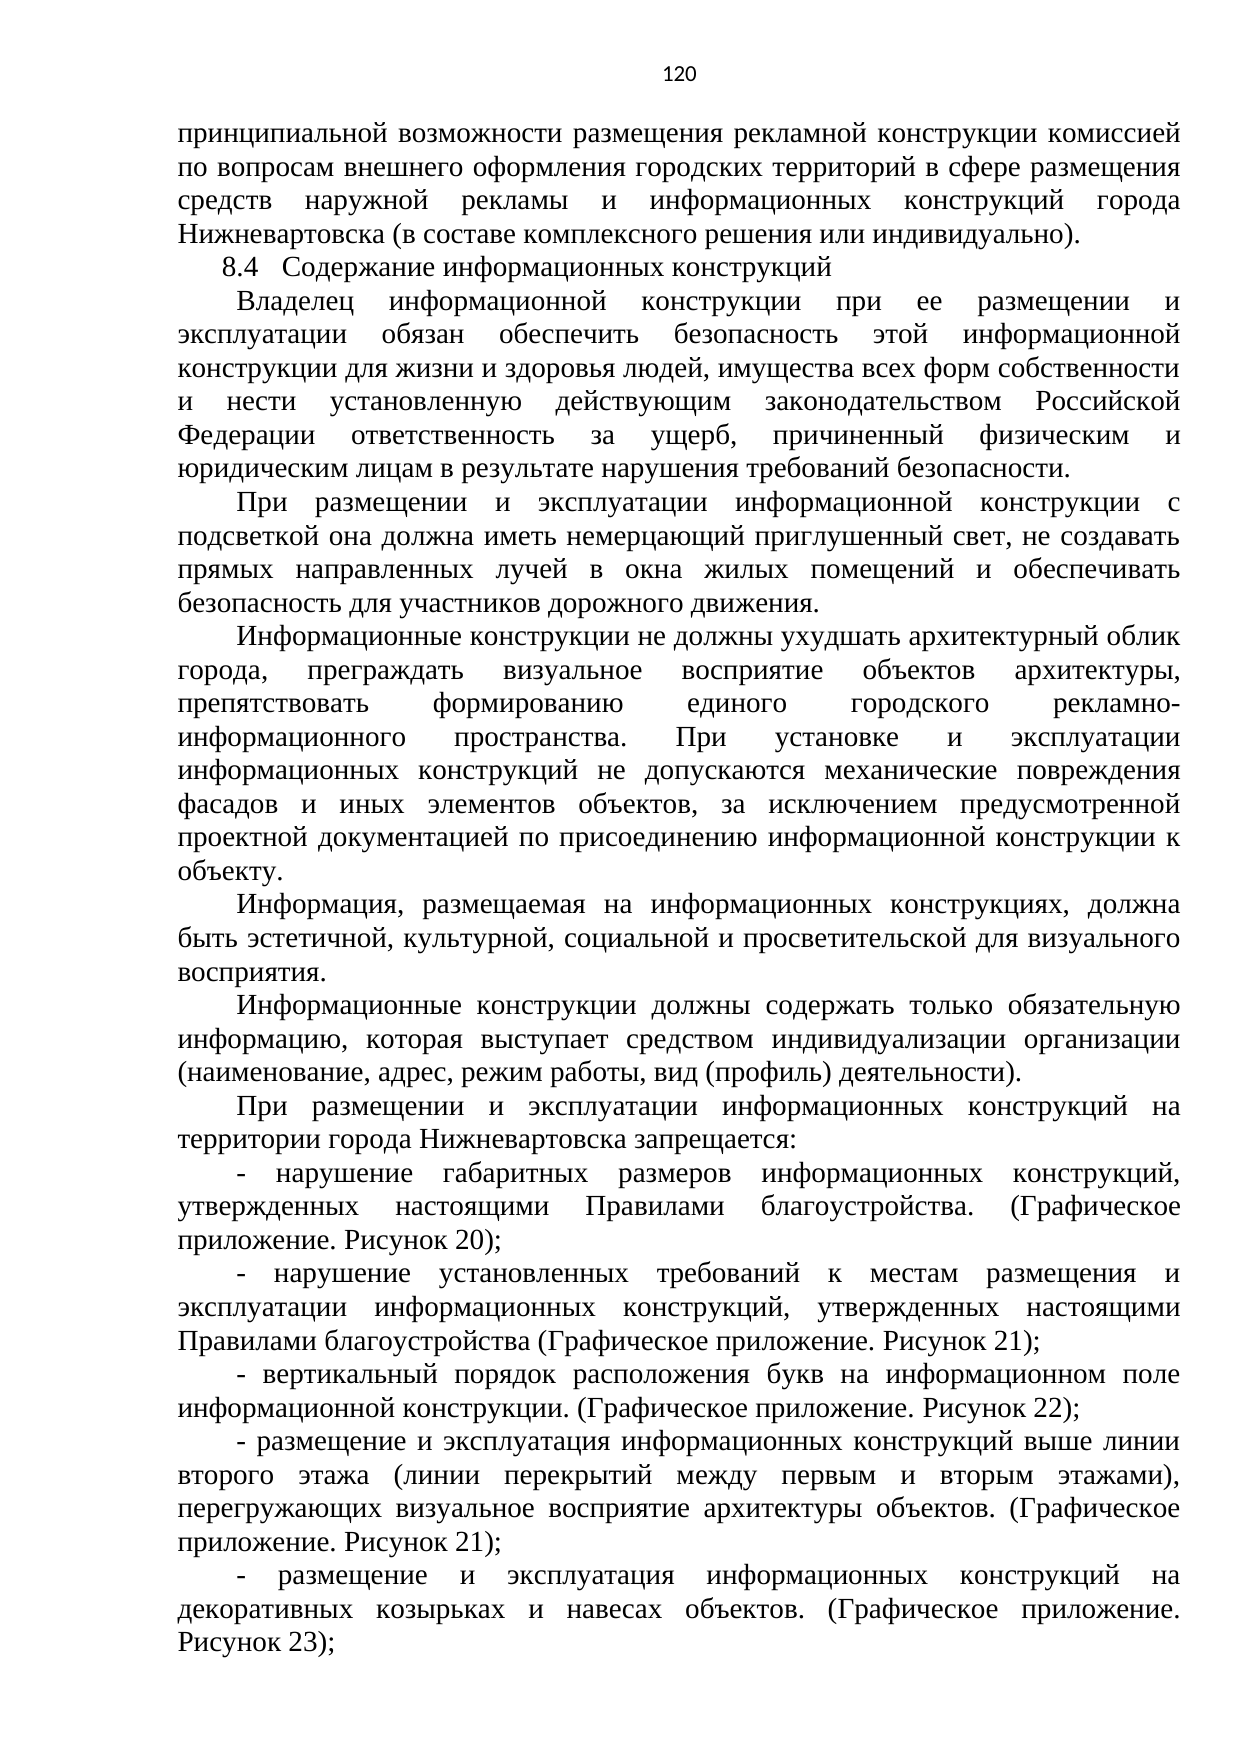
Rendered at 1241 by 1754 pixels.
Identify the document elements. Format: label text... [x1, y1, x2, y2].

text - размещение и эксплуатация информационных конструкций выше линии второго этажа (линии перекрытий между первым и вторым этажами), перегружающих визуальное восприятие архитектуры объектов. (Графическое приложение. Рисунок 21); [177, 1423, 1181, 1557]
text При размещении и эксплуатации информационных конструкций на территории города Нижневартовска запрещается: [177, 1088, 1181, 1155]
text Информация, размещаемая на информационных конструкциях, должна быть эстетичной, культурной, социальной и просветительской для визуального восприятия. [177, 887, 1181, 987]
text - размещение и эксплуатация информационных конструкций на декоративных козырьках и навесах объектов. (Графическое приложение. Рисунок 23); [177, 1557, 1181, 1658]
subtitle Содержание информационных конструкций [222, 249, 1181, 283]
text - нарушение габаритных размеров информационных конструкций, утвержденных настоящими Правилами благоустройства. (Графическое приложение. Рисунок 20); [177, 1155, 1181, 1256]
text При размещении и эксплуатации информационной конструкции с подсветкой она должна иметь немерцающий приглушенный свет, не создавать прямых направленных лучей в окна жилых помещений и обеспечивать безопасность для участников дорожного движения. [177, 484, 1181, 618]
text - нарушение установленных требований к местам размещения и эксплуатации информационных конструкций, утвержденных настоящими Правилами благоустройства (Графическое приложение. Рисунок 21); [177, 1256, 1181, 1356]
text Информационные конструкции не должны ухудшать архитектурный облик города, преграждать визуальное восприятие объектов архитектуры, препятствовать формированию единого городского рекламно-информационного пространства. При установке и эксплуатации информационных конструкций не допускаются механические повреждения фасадов и иных элементов объектов, за исключением предусмотренной проектной документацией по присоединению информационной конструкции к объекту. [177, 618, 1181, 887]
text Информационные конструкции должны содержать только обязательную информацию, которая выступает средством индивидуализации организации (наименование, адрес, режим работы, вид (профиль) деятельности). [177, 987, 1181, 1088]
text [177, 115, 1181, 249]
text Владелец информационной конструкции при ее размещении и эксплуатации обязан обеспечить безопасность этой информационной конструкции для жизни и здоровья людей, имущества всех форм собственности и нести установленную действующим законодательством Российской Федерации ответственность за ущерб, причиненный физическим и юридическим лицам в результате нарушения требований безопасности. [177, 283, 1181, 484]
text - вертикальный порядок расположения букв на информационном поле информационной конструкции. (Графическое приложение. Рисунок 22); [177, 1356, 1181, 1423]
